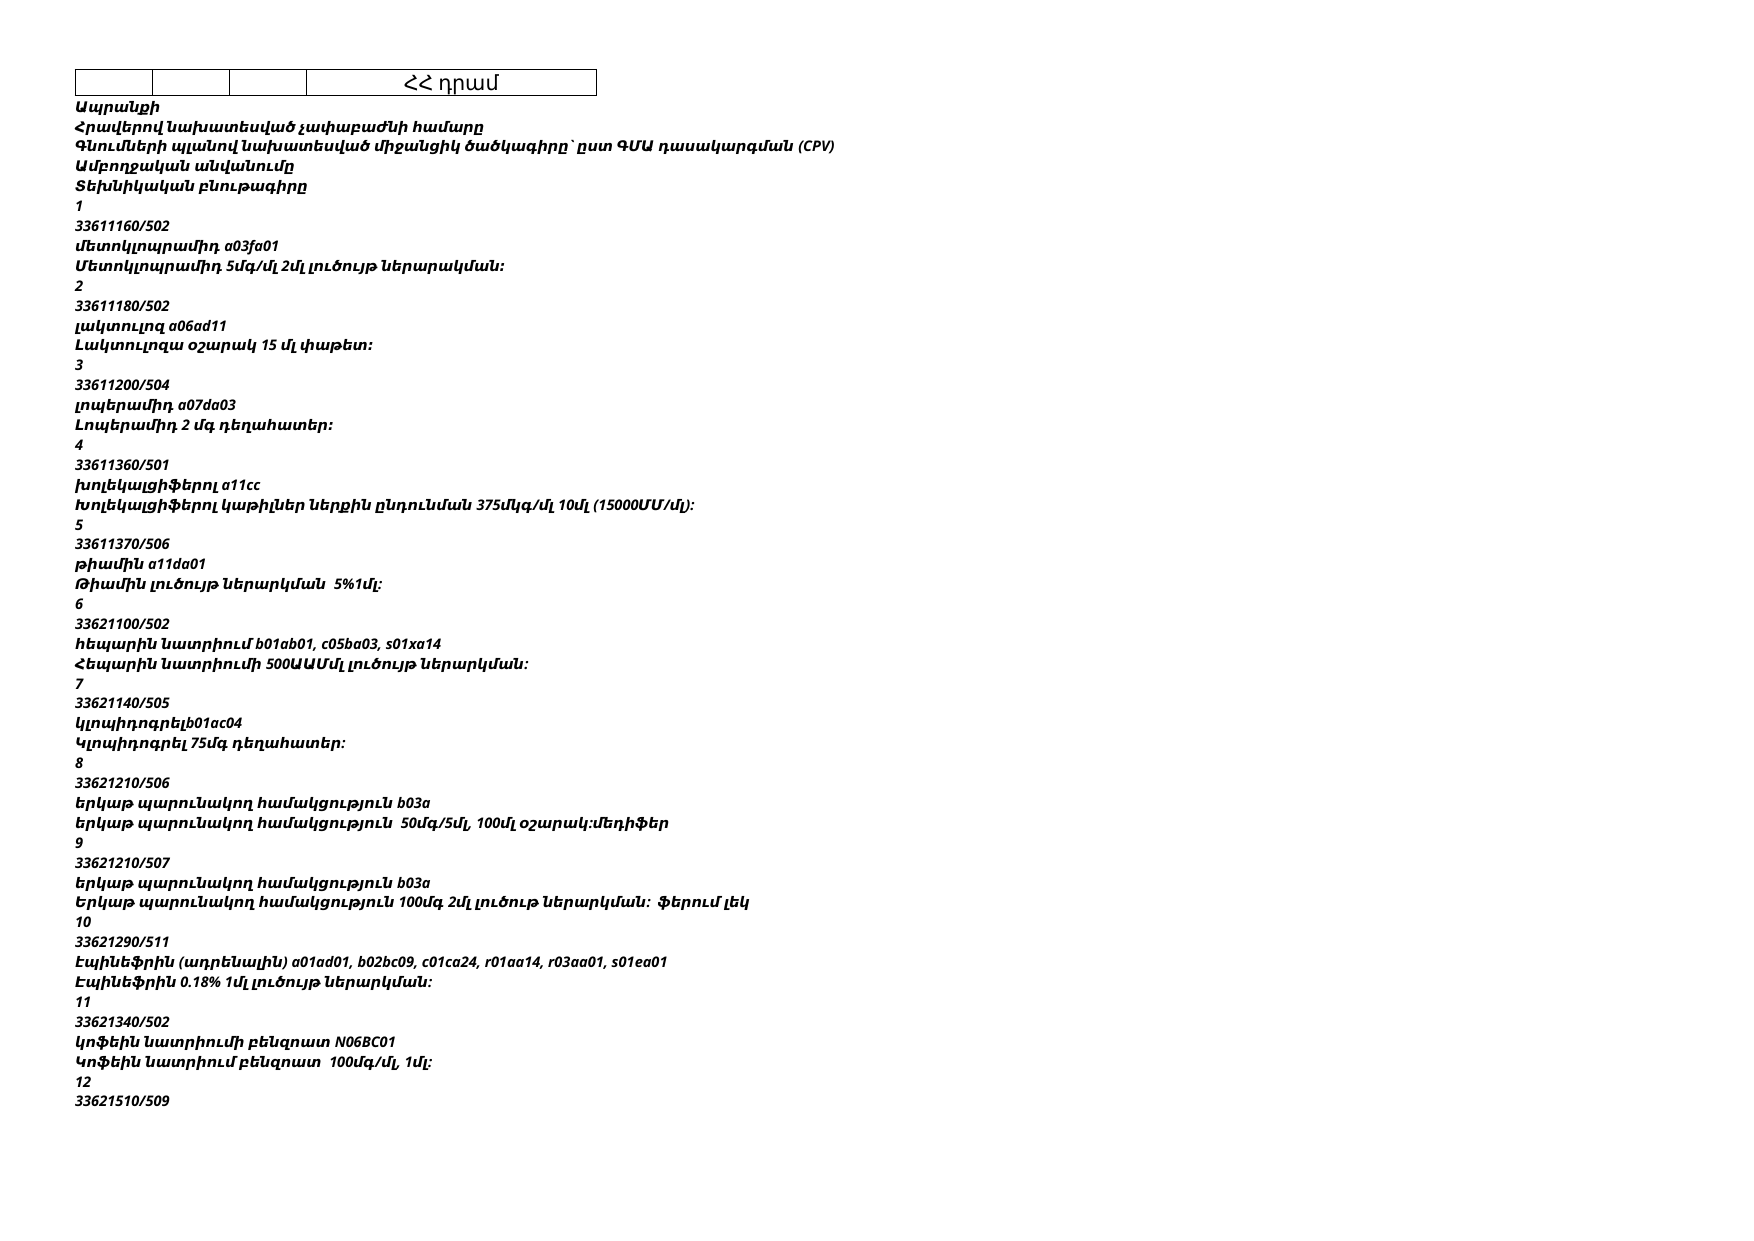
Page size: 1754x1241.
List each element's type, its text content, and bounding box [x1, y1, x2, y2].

text ՀՀ դրամ [317, 70, 585, 95]
